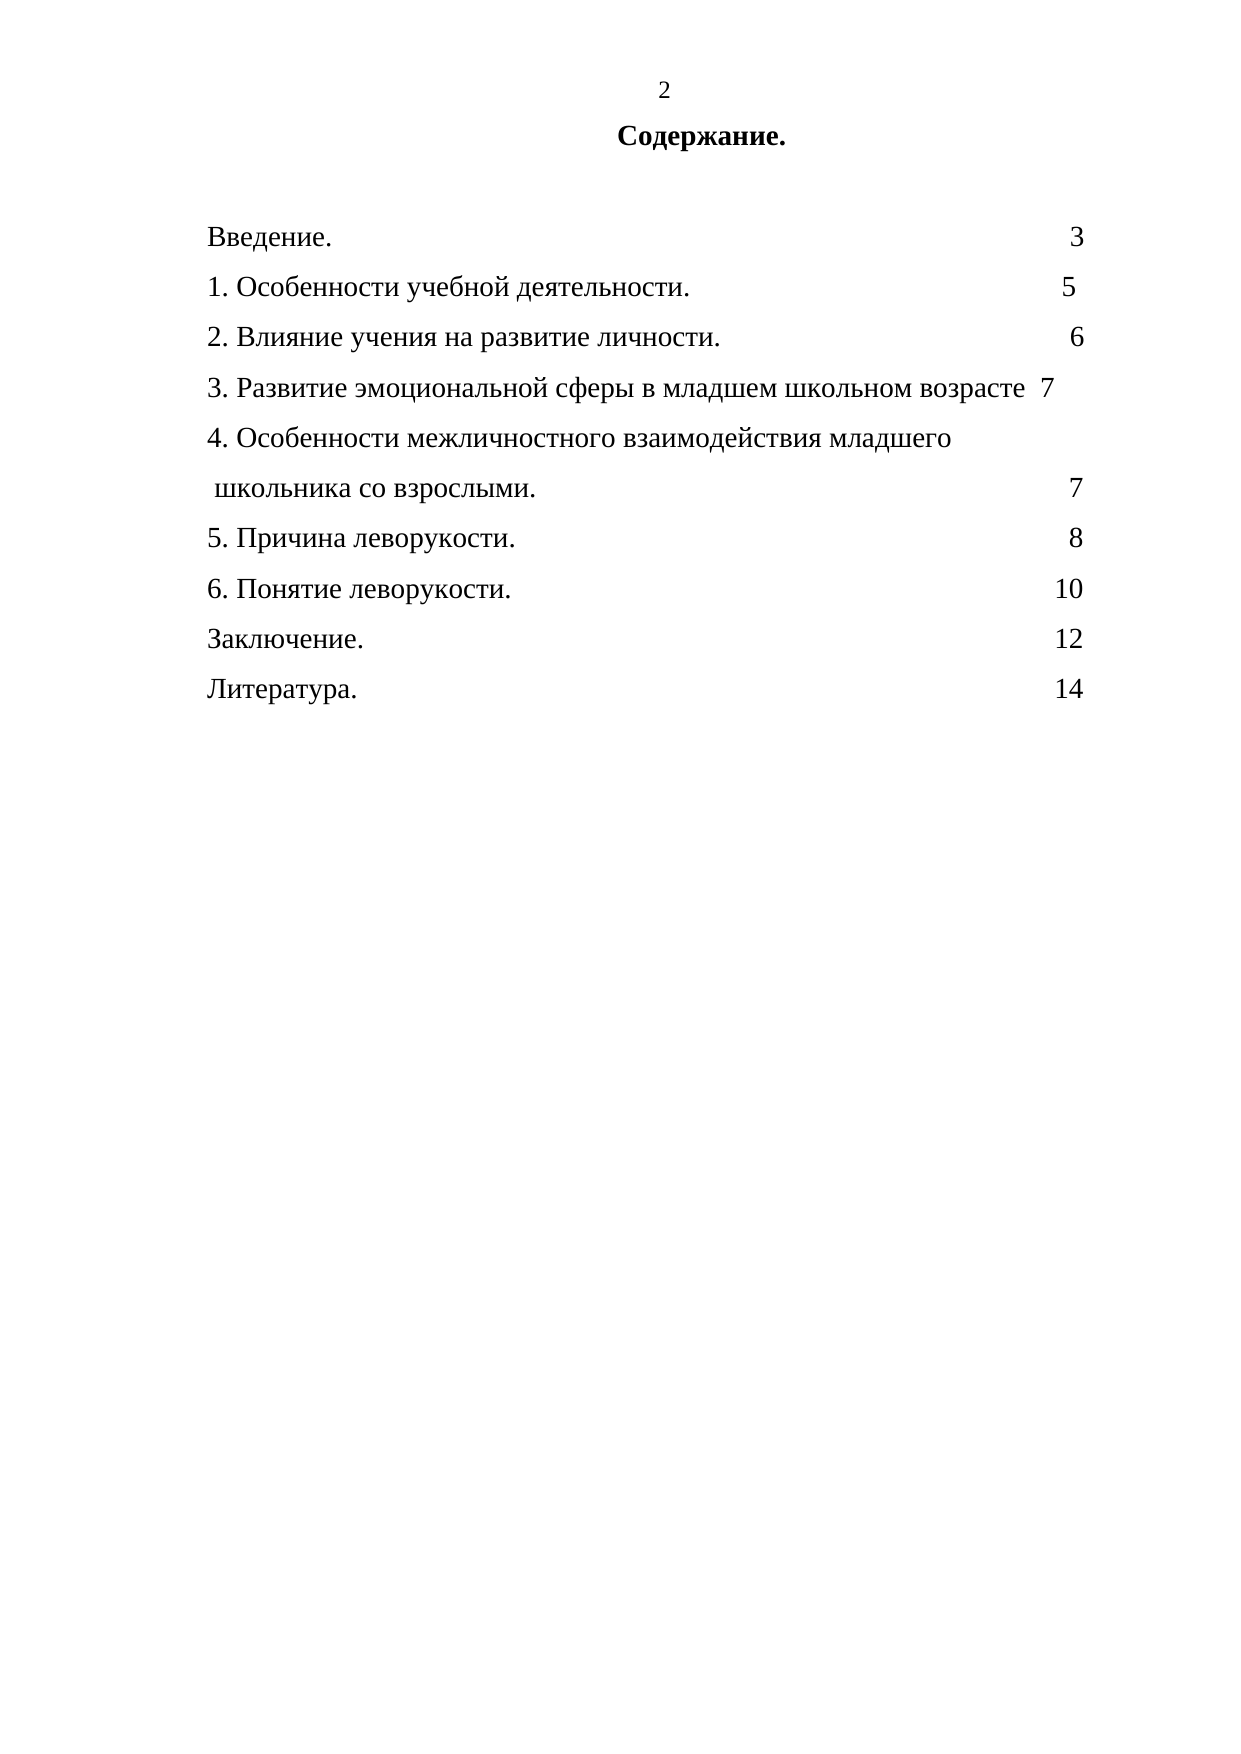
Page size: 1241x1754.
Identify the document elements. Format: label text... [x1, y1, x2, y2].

text 2. Влияние учения на развитие личности. 6 [177, 319, 1152, 353]
text 3. Развитие эмоциональной сферы в младшем школьном возрасте 7 [177, 370, 1152, 403]
text школьника со взрослыми. 7 [177, 470, 1152, 504]
text Введение. 3 [177, 219, 1152, 252]
text Заключение. 12 [177, 621, 1152, 655]
text 6. Понятие леворукости. 10 [177, 571, 1152, 604]
text 1. Особенности учебной деятельности. 5 [177, 269, 1152, 303]
text 4. Особенности межличностного взаимодействия младшего [177, 420, 1152, 453]
text Литература. 14 Введение. [177, 672, 1152, 705]
text 5. Причина леворукости. 8 [177, 521, 1152, 554]
text Содержание. [177, 118, 1152, 152]
